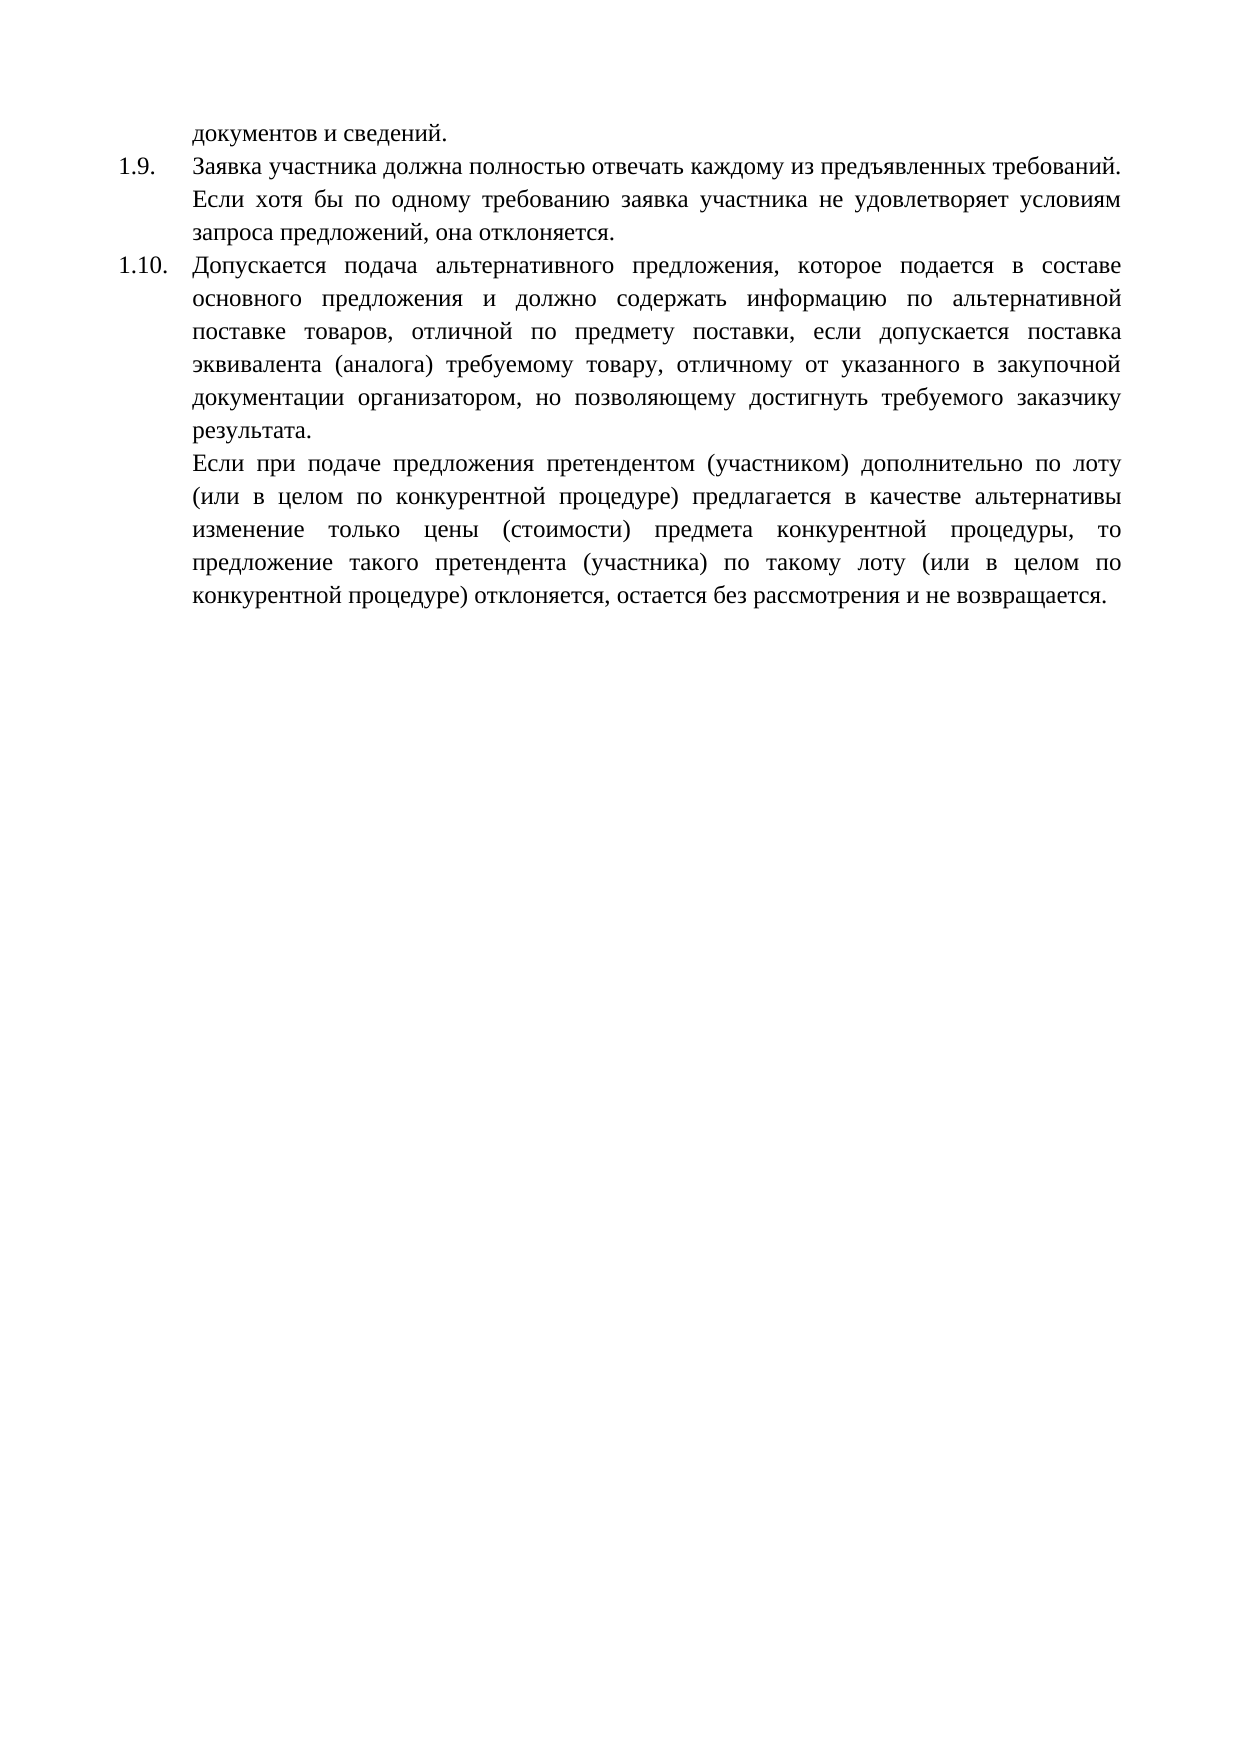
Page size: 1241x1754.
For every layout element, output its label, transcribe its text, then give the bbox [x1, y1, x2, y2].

list Заявка участника должна полностью отвечать каждому из предъявленных требований. Если хотя бы по одному требованию заявка участника не удовлетворяет условиям запроса предложений, она отклоняется. [118, 151, 1122, 246]
list Если при подаче предложения претендентом (участником) дополнительно по лоту (или в целом по конкурентной процедуре) предлагается в качестве альтернативы изменение только цены (стоимости) предмета конкурентной процедуры, то предложение такого претендента (участника) по такому лоту (или в целом по конкурентной процедуре) отклоняется, остается без рассмотрения и не возвращается. [192, 448, 1122, 609]
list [118, 118, 1122, 147]
list Допускается подача альтернативного предложения, которое подается в составе основного предложения и должно содержать информацию по альтернативной поставке товаров, отличной по предмету поставки, если допускается поставка эквивалента (аналога) требуемому товару, отличному от указанного в закупочной документации организатором, но позволяющему достигнуть требуемого заказчику результата. [118, 250, 1122, 444]
